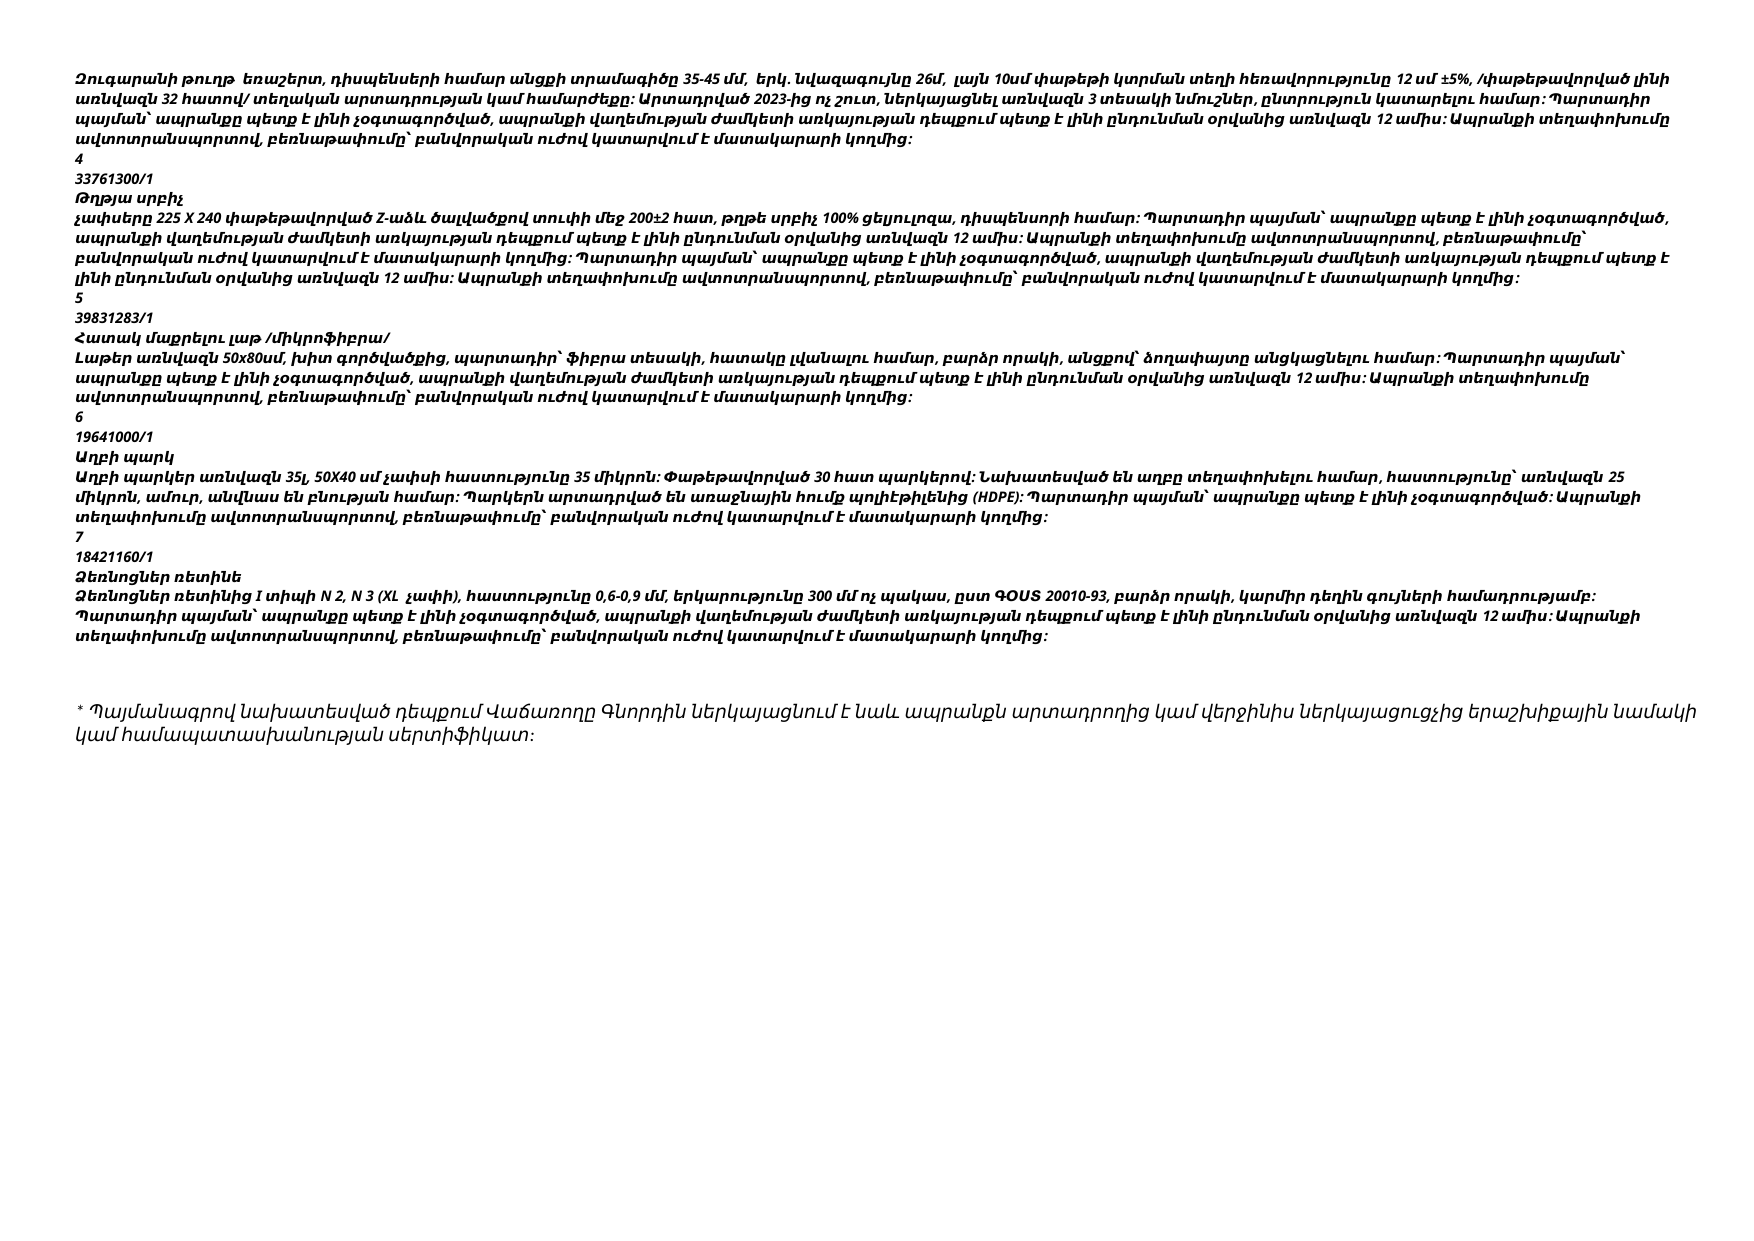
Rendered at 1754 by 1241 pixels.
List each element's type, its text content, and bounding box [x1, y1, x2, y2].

text * Պայմանագրով նախատեսված դեպքում Վաճառողը Գնորդին ներկայացնում է նաև ապրանքն արտադրողից կամ վերջինիս ներկայացուցչից երաշխիքային նամակի կամ համապատասխանության սերտիֆիկատ: [75, 700, 1698, 746]
